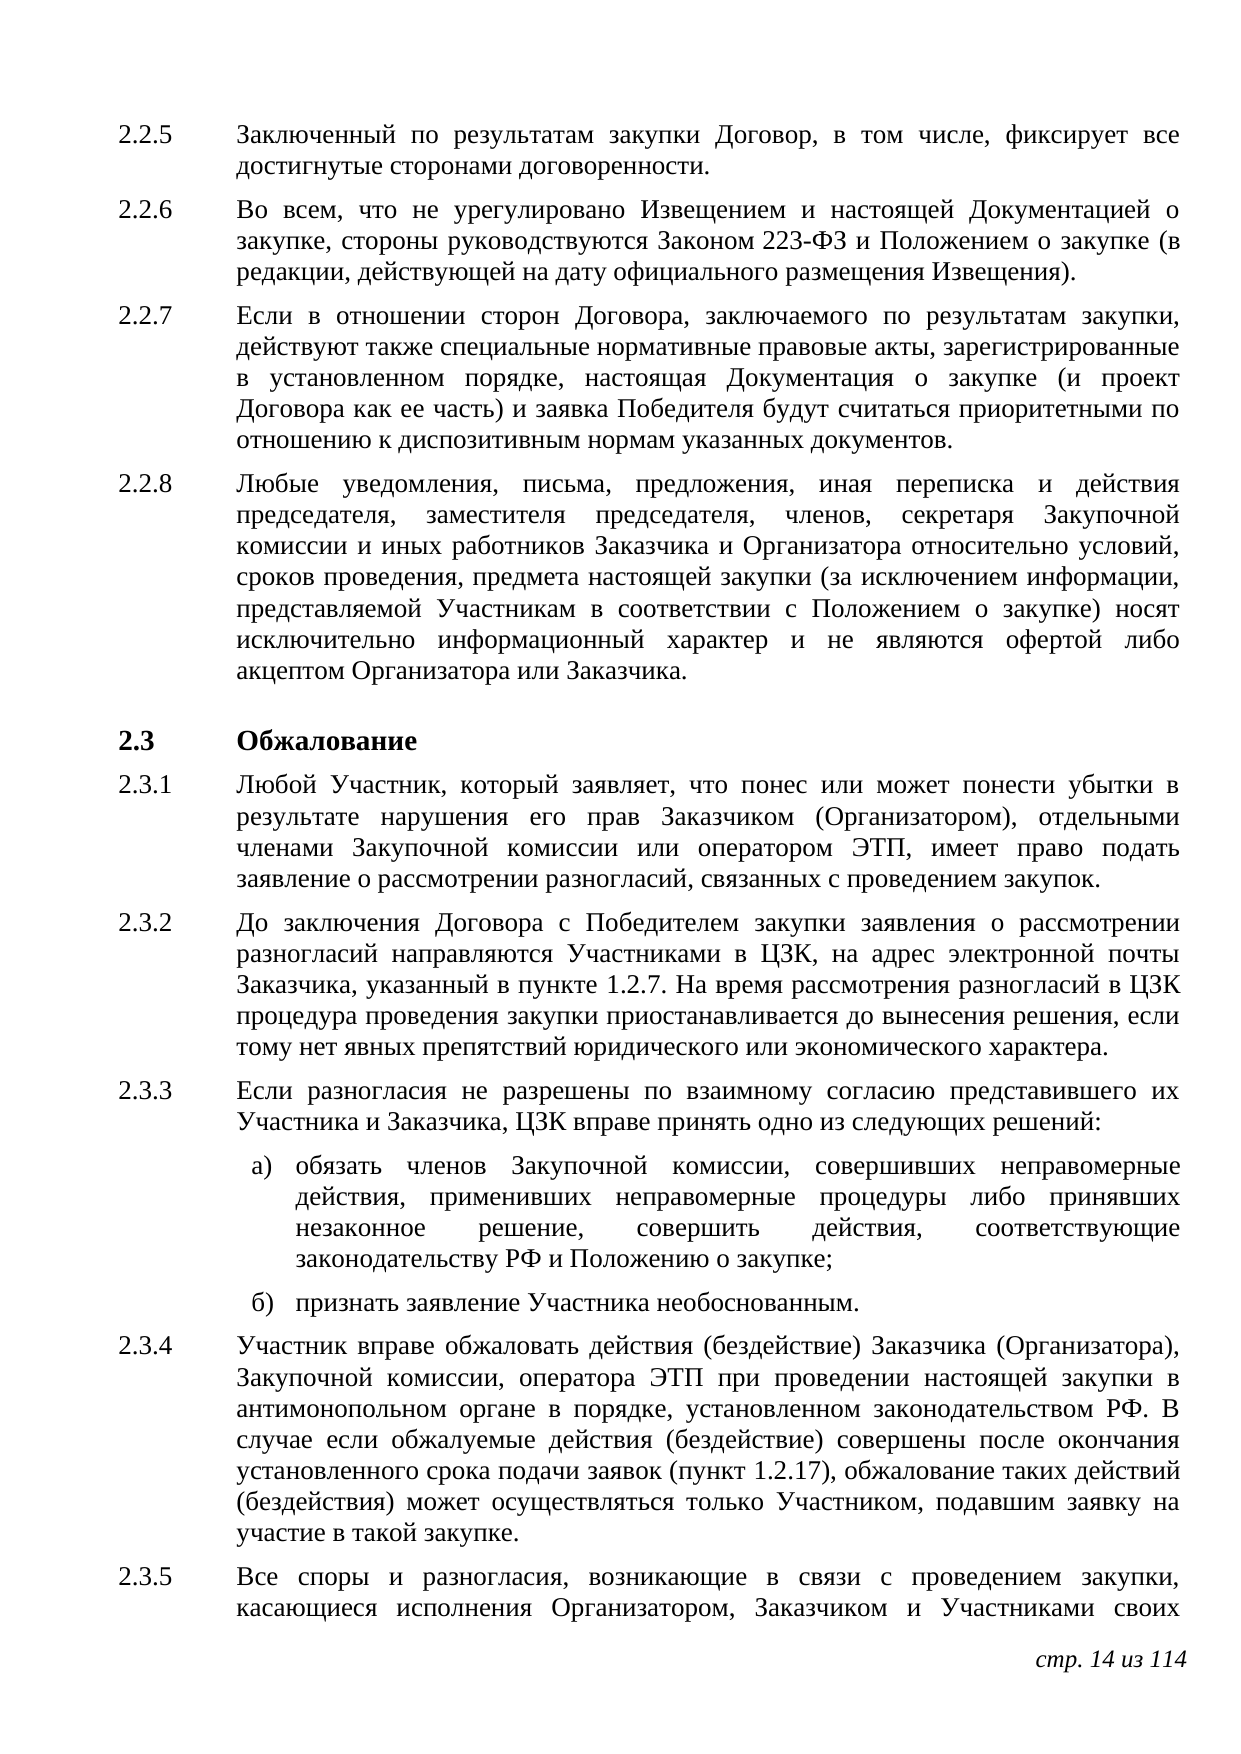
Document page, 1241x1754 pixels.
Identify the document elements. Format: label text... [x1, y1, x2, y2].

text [118, 1560, 1181, 1622]
text Любой Участник, который заявляет, что понес или может понести убытки в результате нарушения его прав Заказчиком (Организатором), отдельными членами Закупочной комиссии или оператором ЭТП, имеет право подать заявление о рассмотрении разногласий, связанных с проведением закупок. [118, 769, 1181, 893]
list Заключенный по результатам закупки Договор, в том числе, фиксирует все достигнутые сторонами договоренности. [118, 118, 1181, 180]
text Если разногласия не разрешены по взаимному согласию представившего их Участника и Заказчика, ЦЗК вправе принять одно из следующих решений: [118, 1074, 1181, 1136]
text Участник вправе обжаловать действия (бездействие) Заказчика (Организатора), Закупочной комиссии, оператора ЭТП при проведении настоящей закупки в антимонопольном органе в порядке, установленном законодательством РФ. В случае если обжалуемые действия (бездействие) совершены после окончания установленного срока подачи заявок (пункт 1.2.17), обжалование таких действий (бездействия) может осуществляться только Участником, подавшим заявку на участие в такой закупке. [118, 1329, 1181, 1547]
list Если в отношении сторон Договора, заключаемого по результатам закупки, действуют также специальные нормативные правовые акты, зарегистрированные в установленном порядке, настоящая Документация о закупке (и проект Договора как ее часть) и заявка Победителя будут считаться приоритетными по отношению к диспозитивным нормам указанных документов. [118, 299, 1181, 454]
list Любые уведомления, письма, предложения, иная переписка и действия председателя, заместителя председателя, членов, секретаря Закупочной комиссии и иных работников Заказчика и Организатора относительно условий, сроков проведения, предмета настоящей закупки (за исключением информации, представляемой Участникам в соответствии с Положением о закупке) носят исключительно информационный характер и не являются офертой либо акцептом Организатора или Заказчика. [118, 467, 1181, 685]
list обязать членов Закупочной комиссии, совершивших неправомерные действия, применивших неправомерные процедуры либо принявших незаконное решение, совершить действия, соответствующие законодательству РФ и Положению о закупке; [251, 1149, 1181, 1273]
list признать заявление Участника необоснованным. [251, 1286, 1181, 1317]
subtitle Обжалование [118, 723, 1181, 756]
text До заключения Договора с Победителем закупки заявления о рассмотрении разногласий направляются Участниками в ЦЗК, на адрес электронной почты Заказчика, указанный в пункте 1.2.7. На время рассмотрения разногласий в ЦЗК процедура проведения закупки приостанавливается до вынесения решения, если тому нет явных препятствий юридического или экономического характера. [118, 906, 1181, 1061]
list Во всем, что не урегулировано Извещением и настоящей Документацией о закупке, стороны руководствуются Законом 223-ФЗ и Положением о закупке (в редакции, действующей на дату официального размещения Извещения). [118, 193, 1181, 286]
